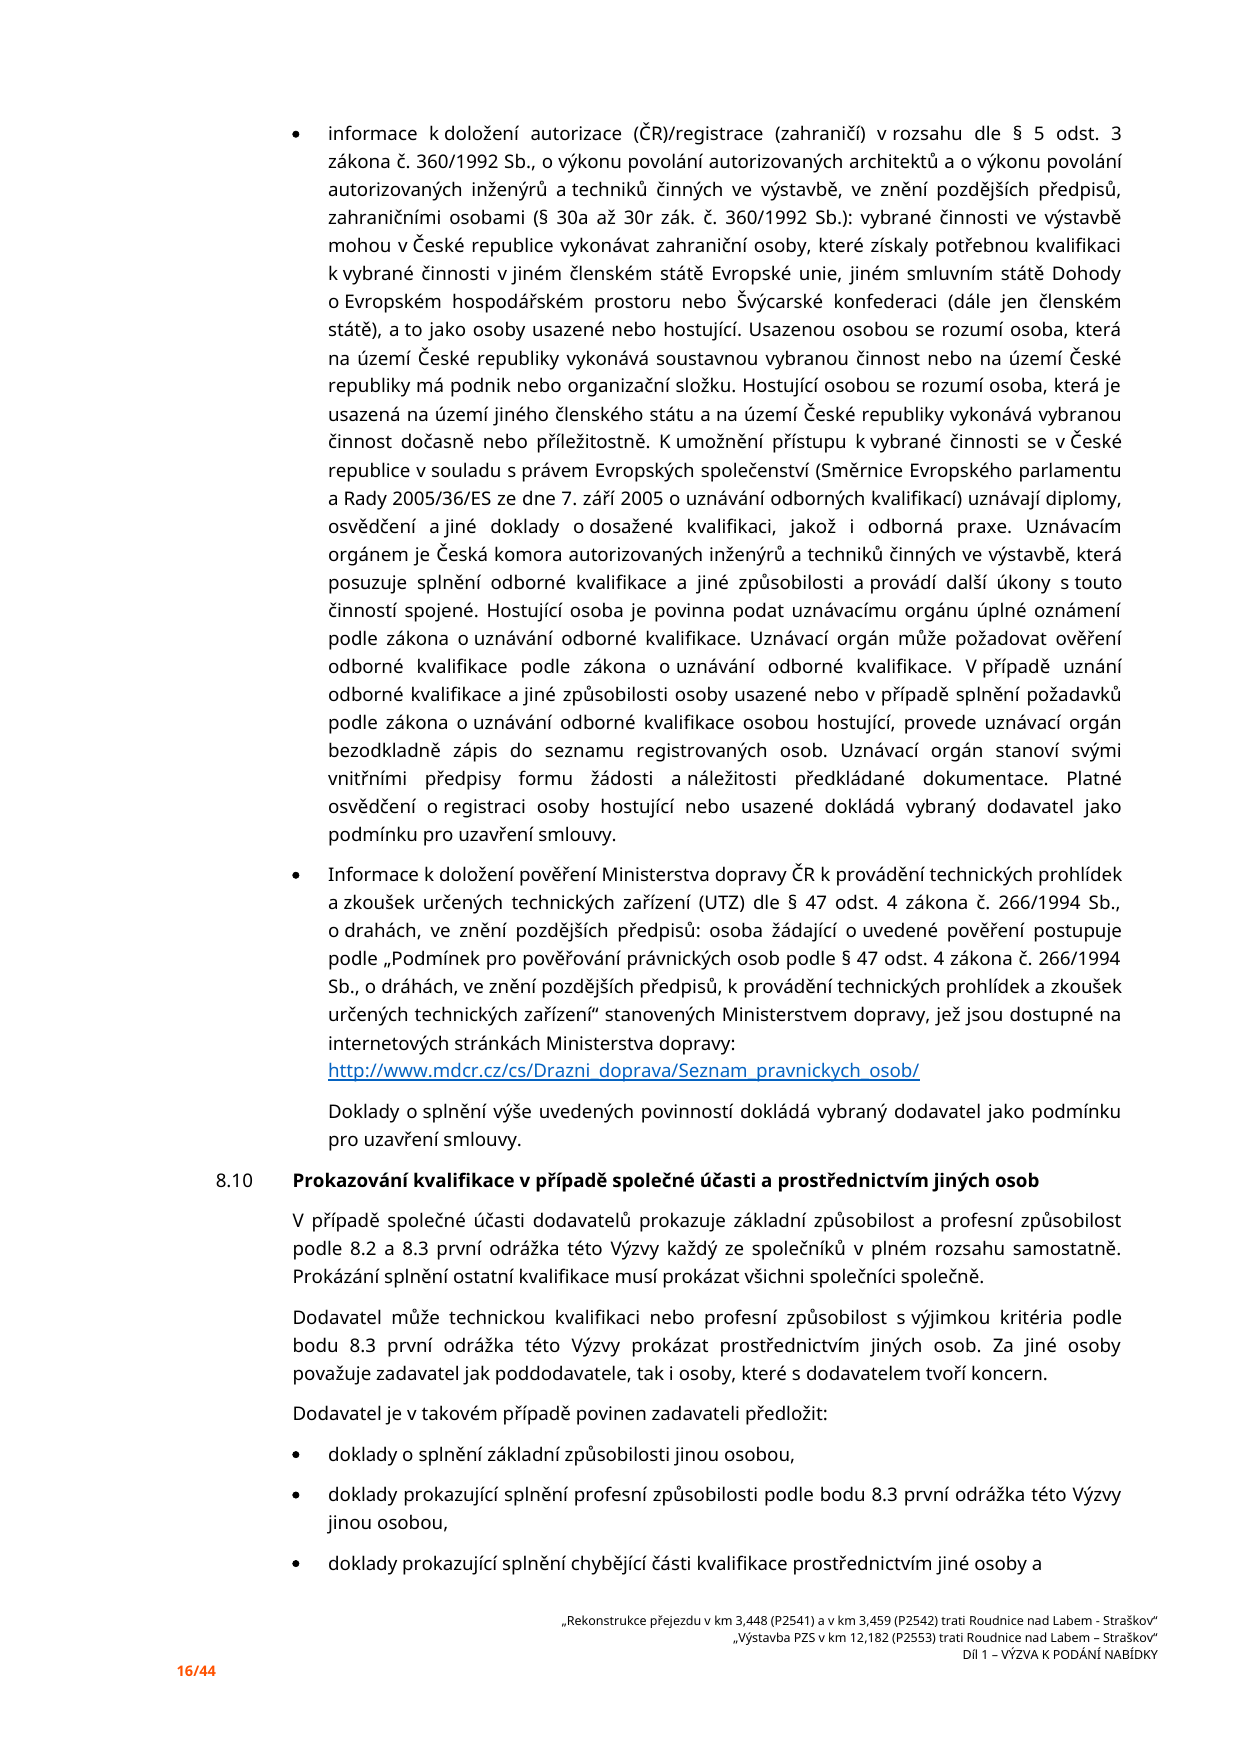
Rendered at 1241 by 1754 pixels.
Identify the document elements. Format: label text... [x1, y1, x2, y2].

text Prokazování kvalifikace v případě společné účasti a prostřednictvím jiných osob [216, 1167, 1122, 1192]
text Dodavatel je v takovém případě povinen zadavateli předložit: [292, 1401, 1122, 1426]
text doklady prokazující splnění profesní způsobilosti podle bodu 8.3 první odrážka této Výzvy jinou osobou, [292, 1482, 1122, 1535]
text V případě společné účasti dodavatelů prokazuje základní způsobilost a profesní způsobilost podle 8.2 a 8.3 první odrážka této Výzvy každý ze společníků v plném rozsahu samostatně. Prokázání splnění ostatní kvalifikace musí prokázat všichni společníci společně. [292, 1207, 1122, 1289]
text Informace k doložení pověření Ministerstva dopravy ČR k provádění technických prohlídek a zkoušek určených technických zařízení (UTZ) dle § 47 odst. 4 zákona č. 266/1994 Sb., o drahách, ve znění pozdějších předpisů: osoba žádající o uvedené pověření postupuje podle „Podmínek pro pověřování právnických osob podle § 47 odst. 4 zákona č. 266/1994 Sb., o dráhách, ve znění pozdějších předpisů, k provádění technických prohlídek a zkoušek určených technických zařízení“ stanovených Ministerstvem dopravy, jež jsou dostupné na internetových stránkách Ministerstva dopravy: [292, 862, 1122, 1055]
text Doklady o splnění výše uvedených povinností dokládá vybraný dodavatel jako podmínku pro uzavření smlouvy. [328, 1098, 1122, 1152]
text Dodavatel může technickou kvalifikaci nebo profesní způsobilost s výjimkou kritéria podle bodu 8.3 první odrážka této Výzvy prokázat prostřednictvím jiných osob. Za jiné osoby považuje zadavatel jak poddodavatele, tak i osoby, které s dodavatelem tvoří koncern. [292, 1304, 1122, 1386]
text http://www.mdcr.cz/cs/Drazni_doprava/Seznam_pravnickych_osob/ [328, 1058, 1122, 1083]
text informace k doložení autorizace (ČR)/registrace (zahraničí) v rozsahu dle § 5 odst. 3 zákona č. 360/1992 Sb., o výkonu povolání autorizovaných architektů a o výkonu povolání autorizovaných inženýrů a techniků činných ve výstavbě, ve znění pozdějších předpisů, zahraničními osobami (§ 30a až 30r zák. č. 360/1992 Sb.): vybrané činnosti ve výstavbě mohou v České republice vykonávat zahraniční osoby, které získaly potřebnou kvalifikaci k vybrané činnosti v jiném členském státě Evropské unie, jiném smluvním státě Dohody o Evropském hospodářském prostoru nebo Švýcarské konfederaci (dále jen členském státě), a to jako osoby usazené nebo hostující. Usazenou osobou se rozumí osoba, která na území České republiky vykonává soustavnou vybranou činnost nebo na území České republiky má podnik nebo organizační složku. Hostující osobou se rozumí osoba, která je usazená na území jiného členského státu a na území České republiky vykonává vybranou činnost dočasně nebo příležitostně. K umožnění přístupu k vybrané činnosti se v České republice v souladu s právem Evropských společenství (Směrnice Evropského parlamentu a Rady 2005/36/ES ze dne 7. září 2005 o uznávání odborných kvalifikací) uznávají diplomy, osvědčení a jiné doklady o dosažené kvalifikaci, jakož i odborná praxe. Uznávacím orgánem je Česká komora autorizovaných inženýrů a techniků činných ve výstavbě, která posuzuje splnění odborné kvalifikace a jiné způsobilosti a provádí další úkony s touto činností spojené. Hostující osoba je povinna podat uznávacímu orgánu úplné oznámení podle zákona o uznávání odborné kvalifikace. Uznávací orgán může požadovat ověření odborné kvalifikace podle zákona o uznávání odborné kvalifikace. V případě uznání odborné kvalifikace a jiné způsobilosti osoby usazené nebo v případě splnění požadavků podle zákona o uznávání odborné kvalifikace osobou hostující, provede uznávací orgán bezodkladně zápis do seznamu registrovaných osob. Uznávací orgán stanoví svými vnitřními předpisy formu žádosti a náležitosti předkládané dokumentace. Platné osvědčení o registraci osoby hostující nebo usazené dokládá vybraný dodavatel jako podmínku pro uzavření smlouvy. [292, 121, 1122, 847]
text doklady o splnění základní způsobilosti jinou osobou, [292, 1441, 1122, 1467]
text doklady prokazující splnění chybějící části kvalifikace prostřednictvím jiné osoby a [292, 1550, 1122, 1576]
